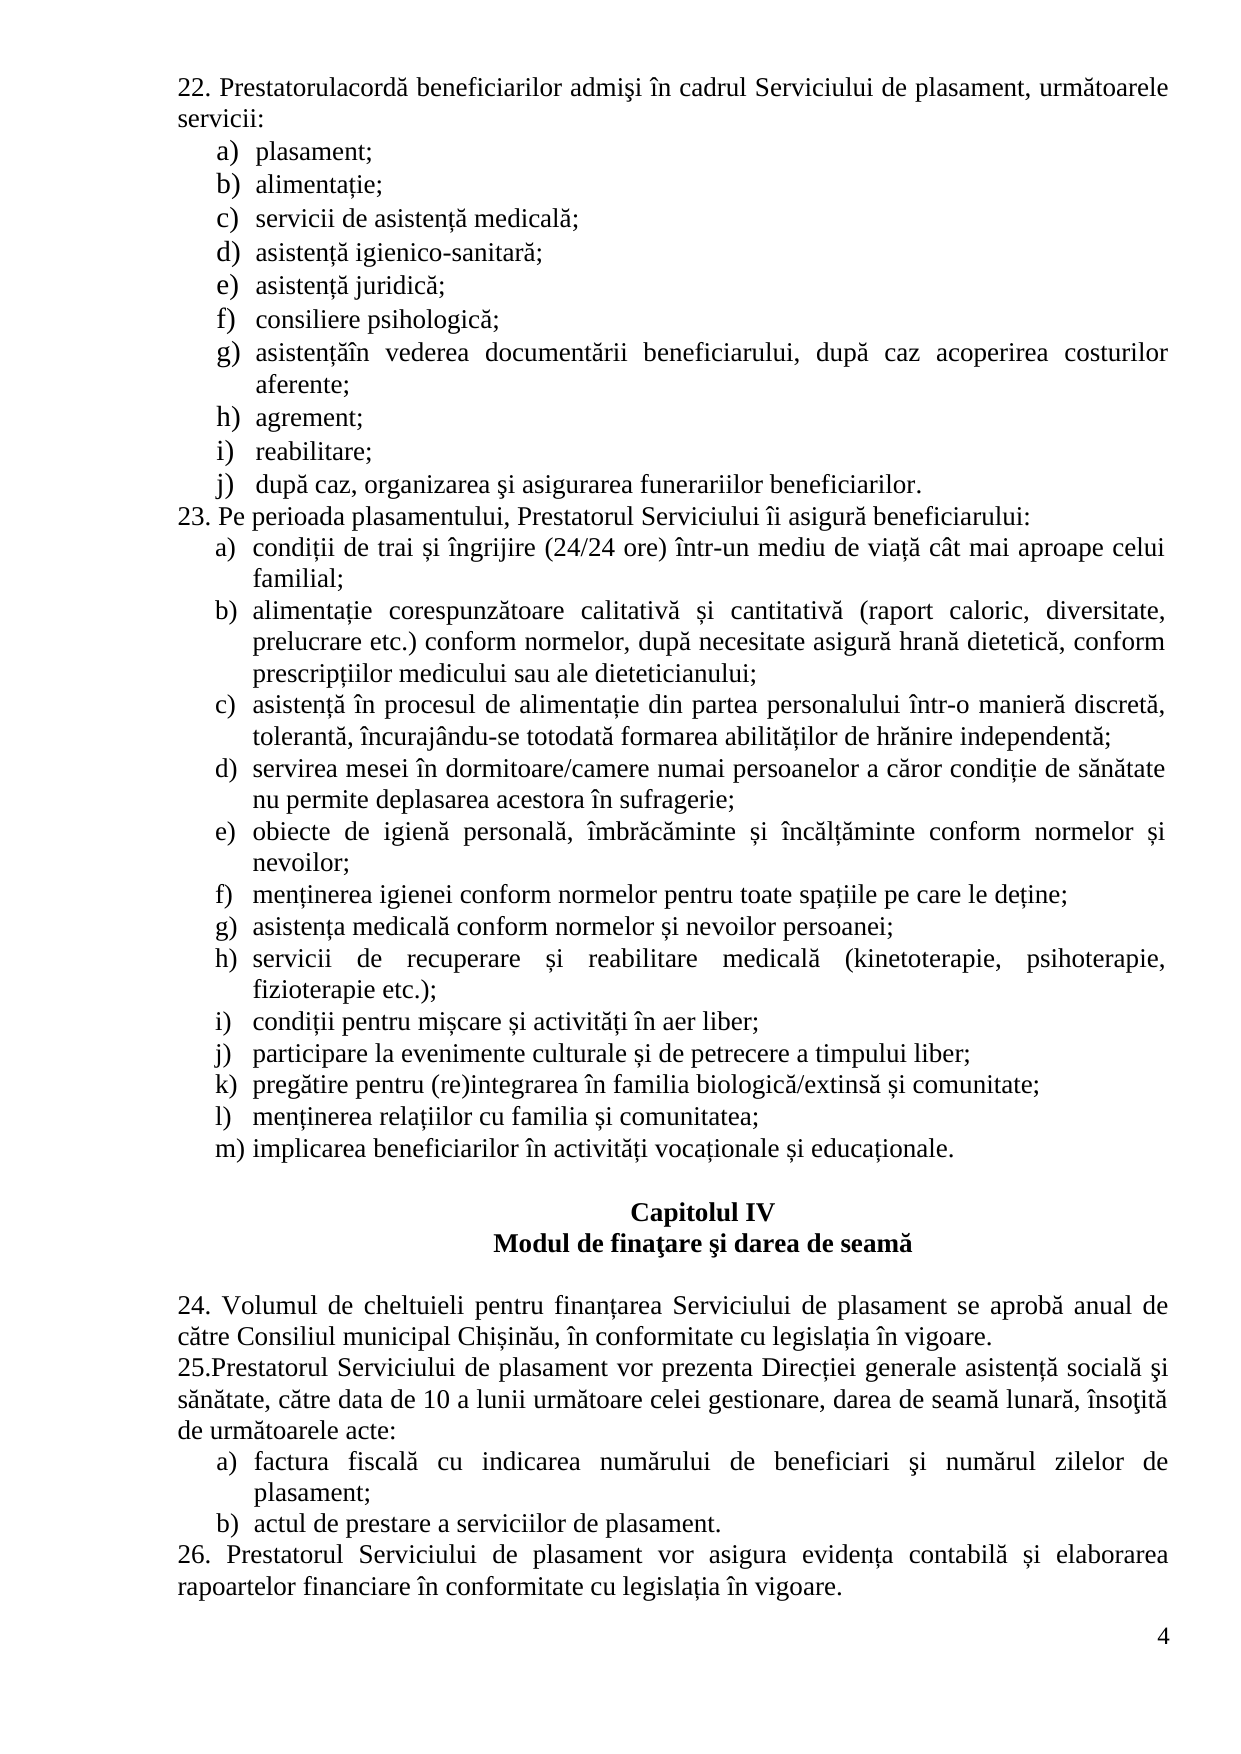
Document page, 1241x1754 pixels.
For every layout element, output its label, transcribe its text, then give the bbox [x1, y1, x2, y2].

list consiliere psihologică; [216, 301, 1169, 334]
list servicii de asistență medicală; [216, 200, 1169, 234]
list asistența medicală conform normelor și nevoilor persoanei; [215, 910, 1166, 941]
text 23. Pe perioada plasamentului, Prestatorul Serviciului îi asigură beneficiarului: [177, 500, 1169, 531]
list condiții de trai și îngrijire (24/24 ore) într-un mediu de viață cât mai aproape celui familial; [215, 531, 1166, 593]
list alimentație; [216, 167, 1169, 200]
list asistențăîn vederea documentării beneficiarului, după caz acoperirea costurilor aferente; [216, 334, 1169, 399]
list factura fiscală cu indicarea numărului de beneficiari şi numărul zilelor de plasament; [216, 1445, 1169, 1507]
list condiții pentru mișcare și activități în aer liber; [215, 1005, 1166, 1036]
list actul de prestare a serviciilor de plasament. [216, 1507, 1169, 1538]
list implicarea beneficiarilor în activități vocaționale și educaționale. [215, 1132, 1166, 1163]
list pregătire pentru (re)integrarea în familia biologică/extinsă și comunitate; [215, 1068, 1166, 1099]
list menținerea relațiilor cu familia și comunitatea; [215, 1100, 1166, 1131]
text 25.Prestatorul Serviciului de plasament vor prezenta Direcției generale asistență socială şi sănătate, către data de 10 a lunii următoare celei gestionare, darea de seamă lunară, însoţită de următoarele acte: [177, 1352, 1169, 1445]
list după caz, organizarea şi asigurarea funerariilor beneficiarilor. [216, 466, 1169, 500]
list participare la evenimente culturale și de petrecere a timpului liber; [215, 1037, 1166, 1068]
text 26. Prestatorul Serviciului de plasament vor asigura evidența contabilă și elaborarea rapoartelor financiare în conformitate cu legislația în vigoare. [177, 1538, 1169, 1601]
list obiecte de igienă personală, îmbrăcăminte și încălțăminte conform normelor și nevoilor; [215, 815, 1166, 878]
list menținerea igienei conform normelor pentru toate spațiile pe care le deține; [215, 878, 1166, 909]
list asistență igienico-sanitară; [216, 234, 1169, 267]
list agrement; [216, 399, 1169, 433]
list alimentație corespunzătoare calitativă și cantitativă (raport caloric, diversitate, prelucrare etc.) conform normelor, după necesitate asigură hrană dietetică, conform prescripțiilor medicului sau ale dieteticianului; [215, 594, 1166, 688]
list servirea mesei în dormitoare/camere numai persoanelor a căror condiție de sănătate nu permite deplasarea acestora în sufragerie; [215, 752, 1166, 814]
list plasament; [216, 133, 1169, 167]
list reabilitare; [216, 433, 1169, 466]
text 22. Prestatorulacordă beneficiarilor admişi în cadrul Serviciului de plasament, următoarele servicii: [177, 71, 1169, 133]
text Capitolul IV [177, 1196, 1169, 1227]
list asistență juridică; [216, 267, 1169, 301]
text Modul de finaţare şi darea de seamă [177, 1227, 1169, 1258]
text 24. Volumul de cheltuieli pentru finanțarea Serviciului de plasament se aprobă anual de către Consiliul municipal Chișinău, în conformitate cu legislația în vigoare. [177, 1289, 1169, 1352]
list asistență în procesul de alimentație din partea personalului într-o manieră discretă, tolerantă, încurajându-se totodată formarea abilităților de hrănire independentă; [215, 689, 1166, 751]
list servicii de recuperare și reabilitare medicală (kinetoterapie, psihoterapie, fizioterapie etc.); [215, 942, 1166, 1004]
